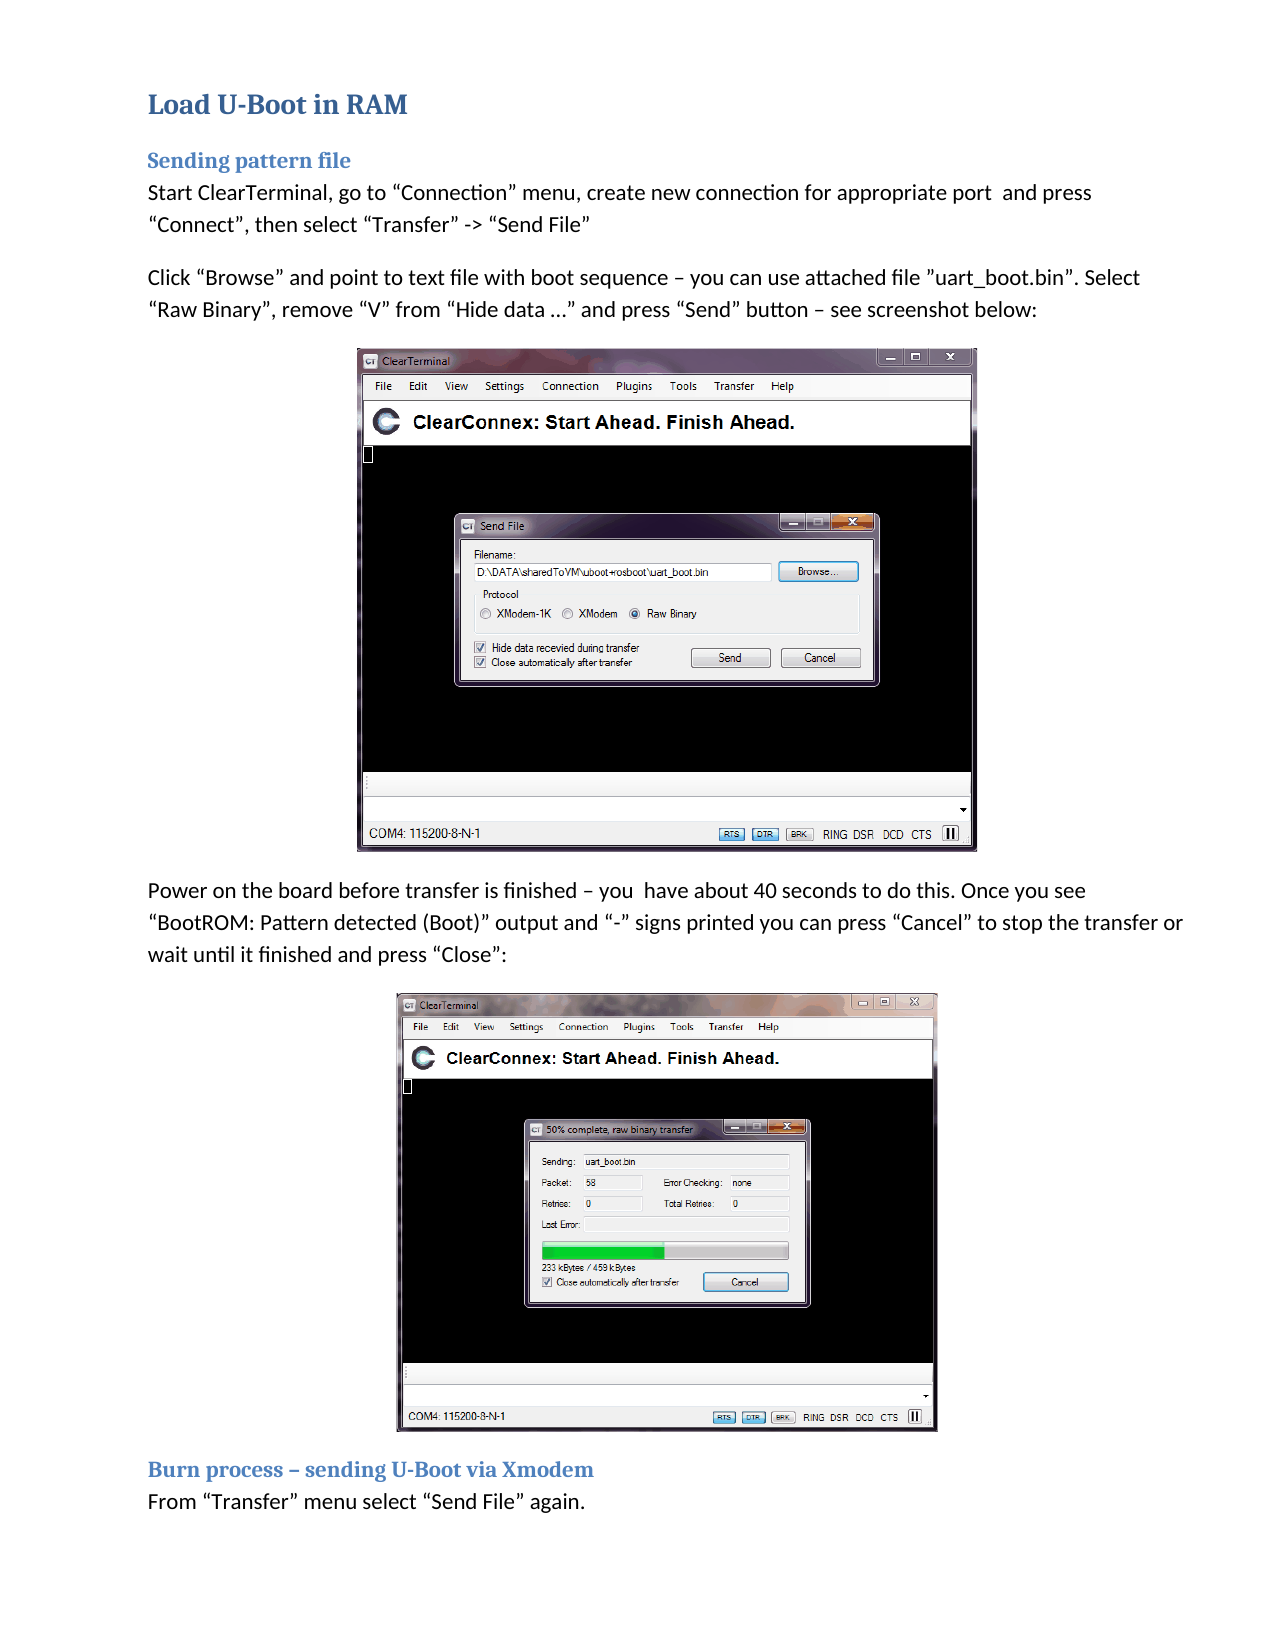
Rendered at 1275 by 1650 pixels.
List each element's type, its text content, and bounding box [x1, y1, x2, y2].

text Click “Browse” and point to text file with boot sequence – you can use attached file ”uart_boot.bin”. Select “Raw Binary”, remove “V” from “Hide data …” and press “Send” button – see screenshot below: [148, 263, 1186, 323]
picture [357, 348, 978, 852]
subtitle Load U-Boot in RAM [148, 88, 1186, 122]
text Start ClearTerminal, go to “Connection” menu, create new connection for appropriate port and press “Connect”, then select “Transfer” -> “Send File” [148, 178, 1186, 238]
picture [396, 993, 938, 1432]
text Power on the board before transfer is finished – you have about 40 seconds to do this. Once you see “BootROM: Pattern detected (Boot)” output and “-” signs printed you can press “Cancel” to stop the transfer or wait until it finished and press “Close”: [148, 876, 1186, 968]
text From “Transfer” menu select “Send File” again. [148, 1487, 1186, 1515]
subtitle Burn process – sending U-Boot via Xmodem [148, 1457, 1186, 1483]
subtitle Sending pattern file [148, 148, 1186, 174]
